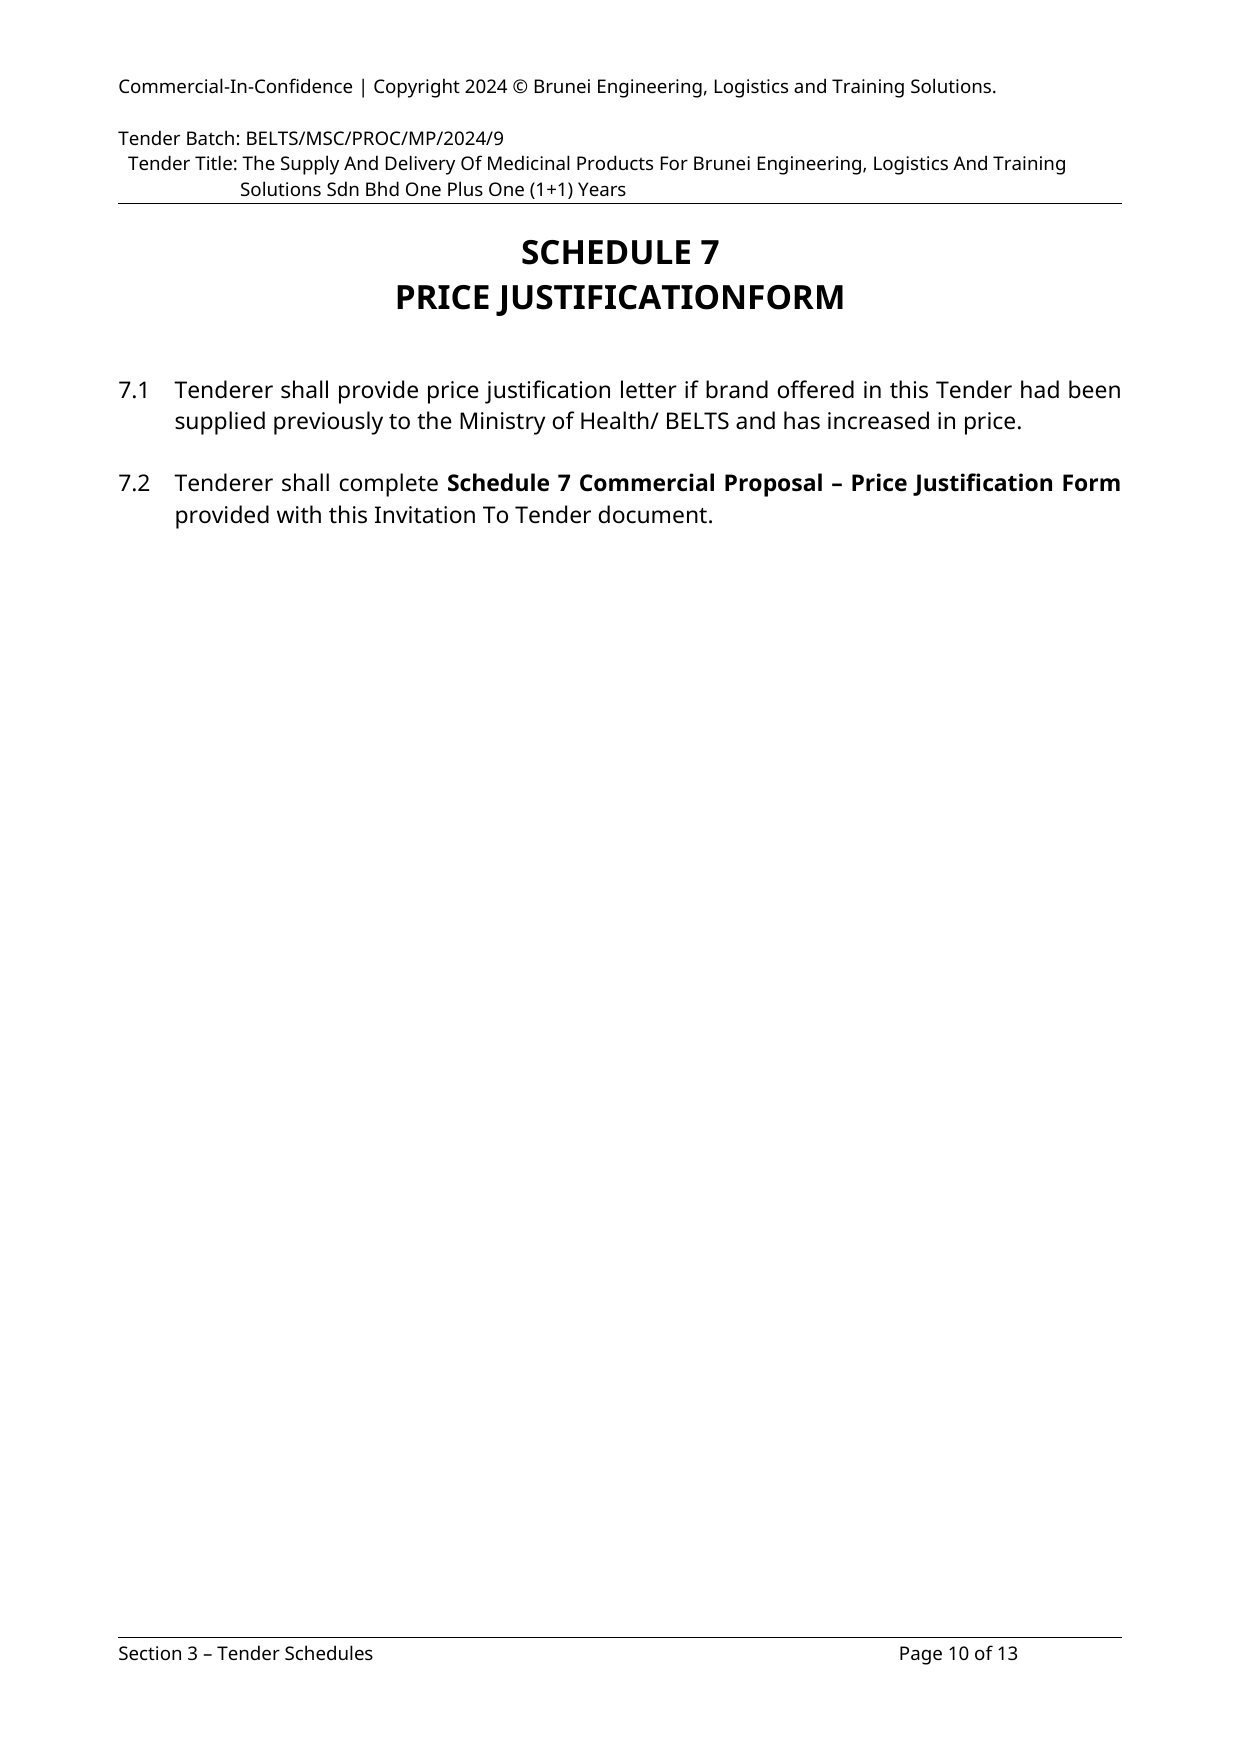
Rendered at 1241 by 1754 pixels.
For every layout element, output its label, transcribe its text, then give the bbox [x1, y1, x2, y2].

text PRICE JUSTIFICATIONFORM [118, 274, 1122, 319]
text SCHEDULE 7 [118, 228, 1122, 274]
text 7.2 Tenderer shall complete Schedule 7 Commercial Proposal – Price Justification Form provided with this Invitation To Tender document. [118, 467, 1122, 530]
text 7.1 Tenderer shall provide price justification letter if brand offered in this Tender had been supplied previously to the Ministry of Health/ BELTS and has increased in price. [118, 373, 1122, 436]
